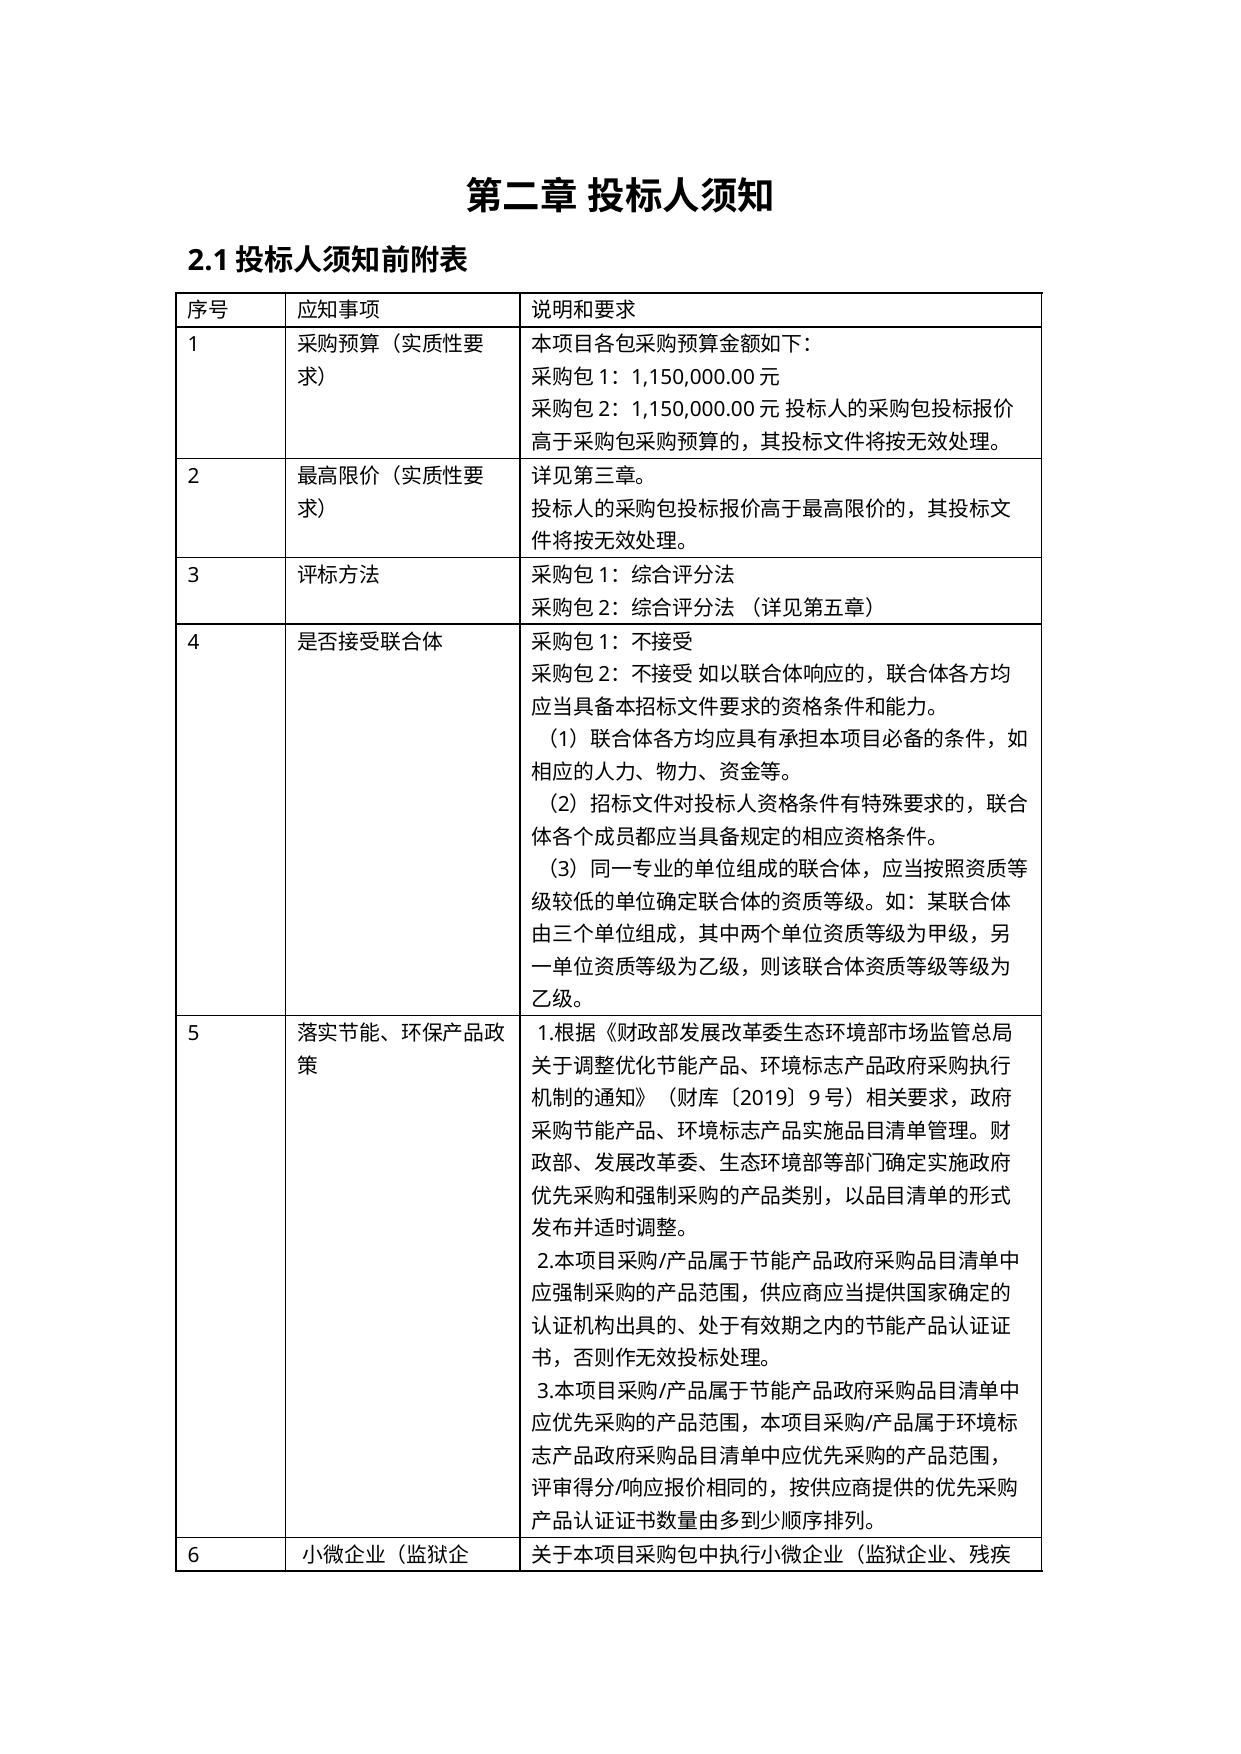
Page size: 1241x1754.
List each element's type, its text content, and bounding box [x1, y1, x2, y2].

table_header 应知事项 [286, 294, 519, 326]
table_cell 采购包1：综合评分法 采购包2：综合评分法 （详见第五章） [521, 558, 1041, 623]
table_header 序号 [177, 294, 285, 326]
table_cell 2 [177, 459, 285, 557]
table_cell 落实节能、环保产品政策 [286, 1016, 519, 1536]
table_cell 1.根据《财政部发展改革委生态环境部市场监管总局关于调整优化节能产品、环境标志产品政府采购执行机制的通知》（财库〔2019〕9号）相关要求，政府采购节能产品、环境标志产品实施品目清单管理。财政部、发展改革委、生态环境部等部门确定实施政府优先采购和强制采购的产品类别，以品目清单的形式发布并适时调整。 2.本项目采购/产品属于节能产品政府采购品目清单中应强制采购的产品范围，供应商应当提供国家确定的认证机构出具的、处于有效期之内的节能产品认证证书，否则作无效投标处理。 3.本项目采购/产品属于节能产品政府采购品目清单中应优先采购的产品范围，本项目采购/产品属于环境标志产品政府采购品目清单中应优先采购的产品范围，评审得分/响应报价相同的，按供应商提供的优先采购产品认证证书数量由多到少顺序排列。 [521, 1016, 1041, 1536]
table_cell 1 [177, 328, 285, 458]
table_cell 评标方法 [286, 558, 519, 623]
table_cell 6 [177, 1538, 285, 1570]
table_cell 5 [177, 1016, 285, 1536]
table_cell 采购包1：不接受 采购包2：不接受 如以联合体响应的，联合体各方均应当具备本招标文件要求的资格条件和能力。 （1）联合体各方均应具有承担本项目必备的条件，如相应的人力、物力、资金等。 （2）招标文件对投标人资格条件有特殊要求的，联合体各个成员都应当具备规定的相应资格条件。 （3）同一专业的单位组成的联合体，应当按照资质等级较低的单位确定联合体的资质等级。如：某联合体由三个单位组成，其中两个单位资质等级为甲级，另一单位资质等级为乙级，则该联合体资质等级等级为乙级。 [521, 625, 1041, 1015]
table_cell 4 [177, 625, 285, 1015]
table_cell 3 [177, 558, 285, 623]
text 第二章 投标人须知 [187, 162, 1053, 227]
table_cell 本项目各包采购预算金额如下： 采购包1：1,150,000.00元 采购包2：1,150,000.00元 投标人的采购包投标报价高于采购包采购预算的，其投标文件将按无效处理。 [521, 328, 1041, 458]
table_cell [521, 1538, 1041, 1570]
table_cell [286, 1538, 519, 1570]
table_header 说明和要求 [521, 294, 1041, 326]
table_cell 是否接受联合体 [286, 625, 519, 1015]
table_cell 最高限价（实质性要求） [286, 459, 519, 557]
table_cell 采购预算（实质性要求） [286, 328, 519, 458]
table_cell 详见第三章。 投标人的采购包投标报价高于最高限价的，其投标文件将按无效处理。 [521, 459, 1041, 557]
text 2.1投标人须知前附表 [187, 227, 1053, 292]
